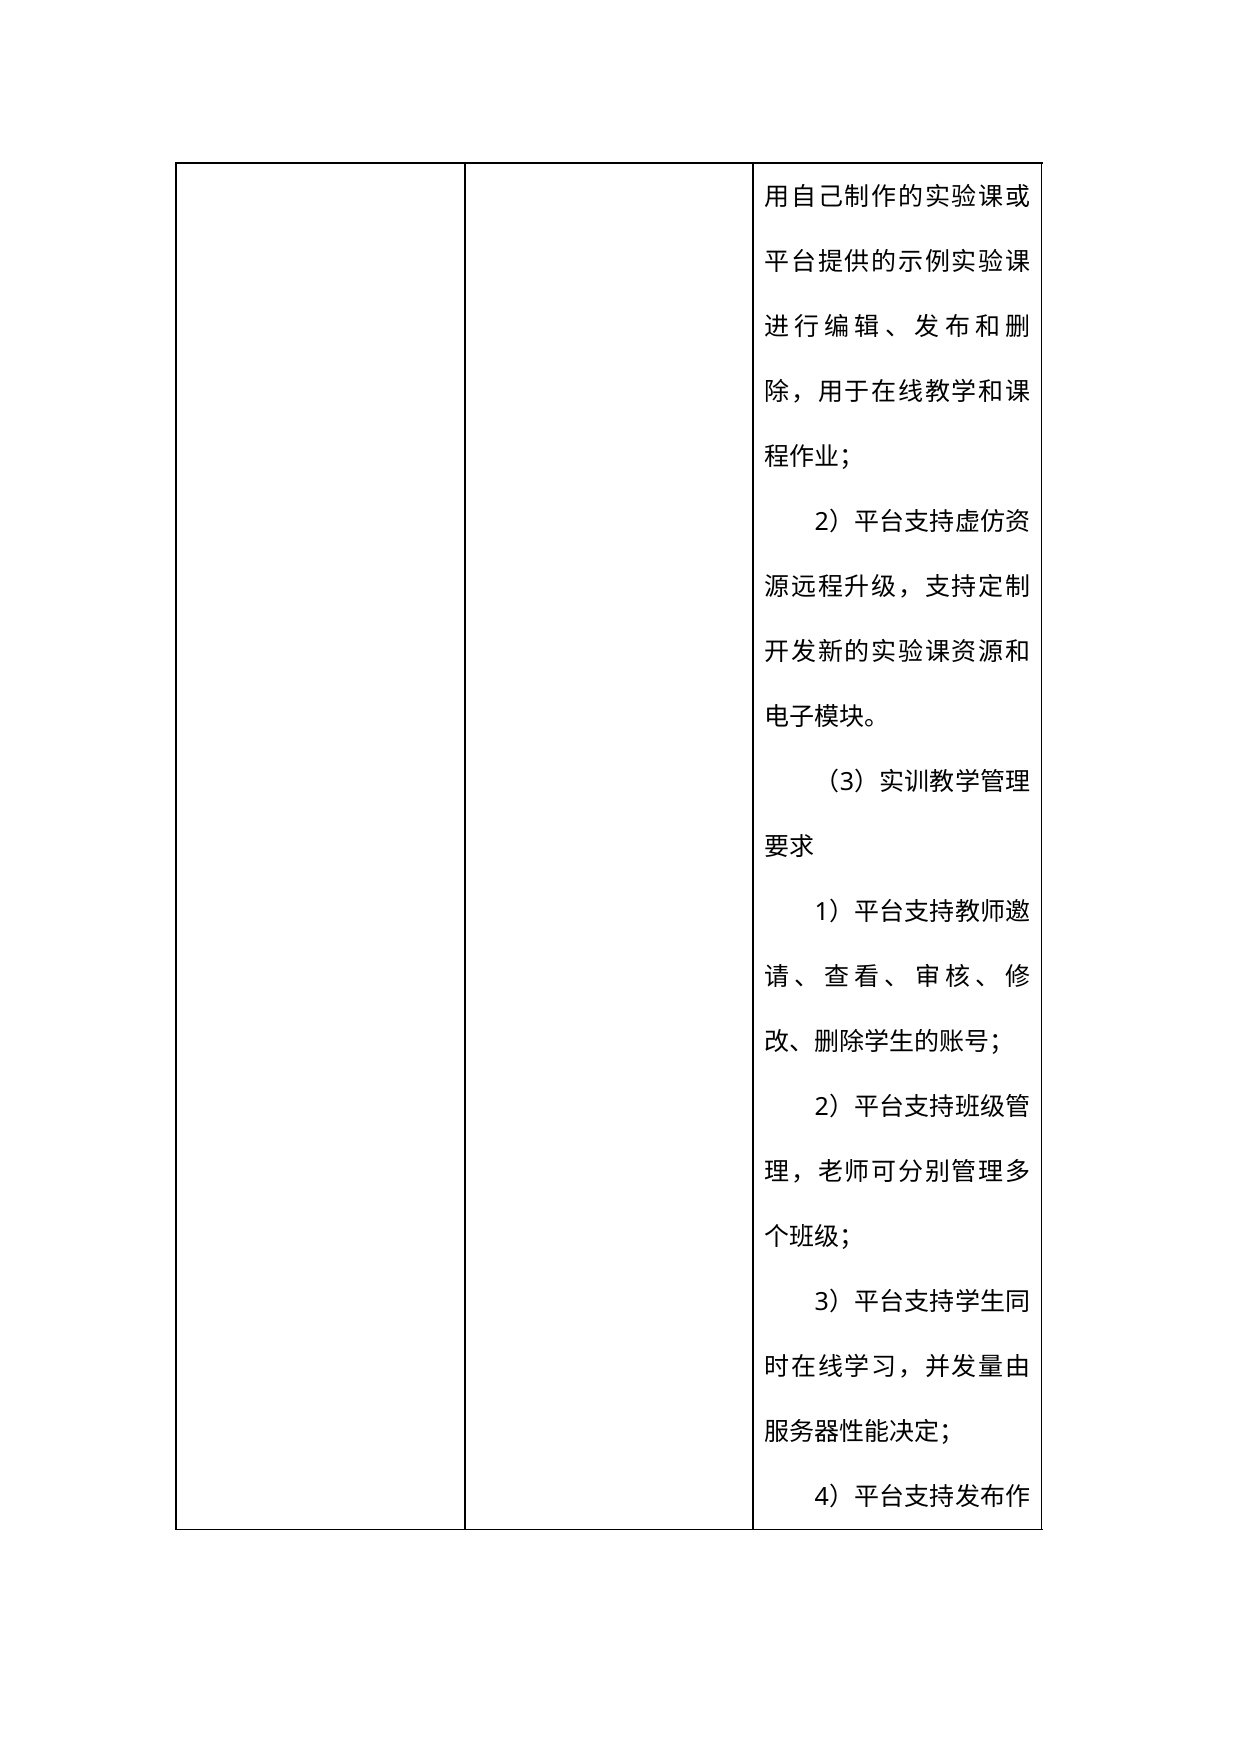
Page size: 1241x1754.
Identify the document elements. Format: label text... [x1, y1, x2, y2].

table_cell 3 [466, 164, 752, 1528]
table_cell [177, 164, 464, 1528]
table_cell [754, 164, 1041, 1528]
